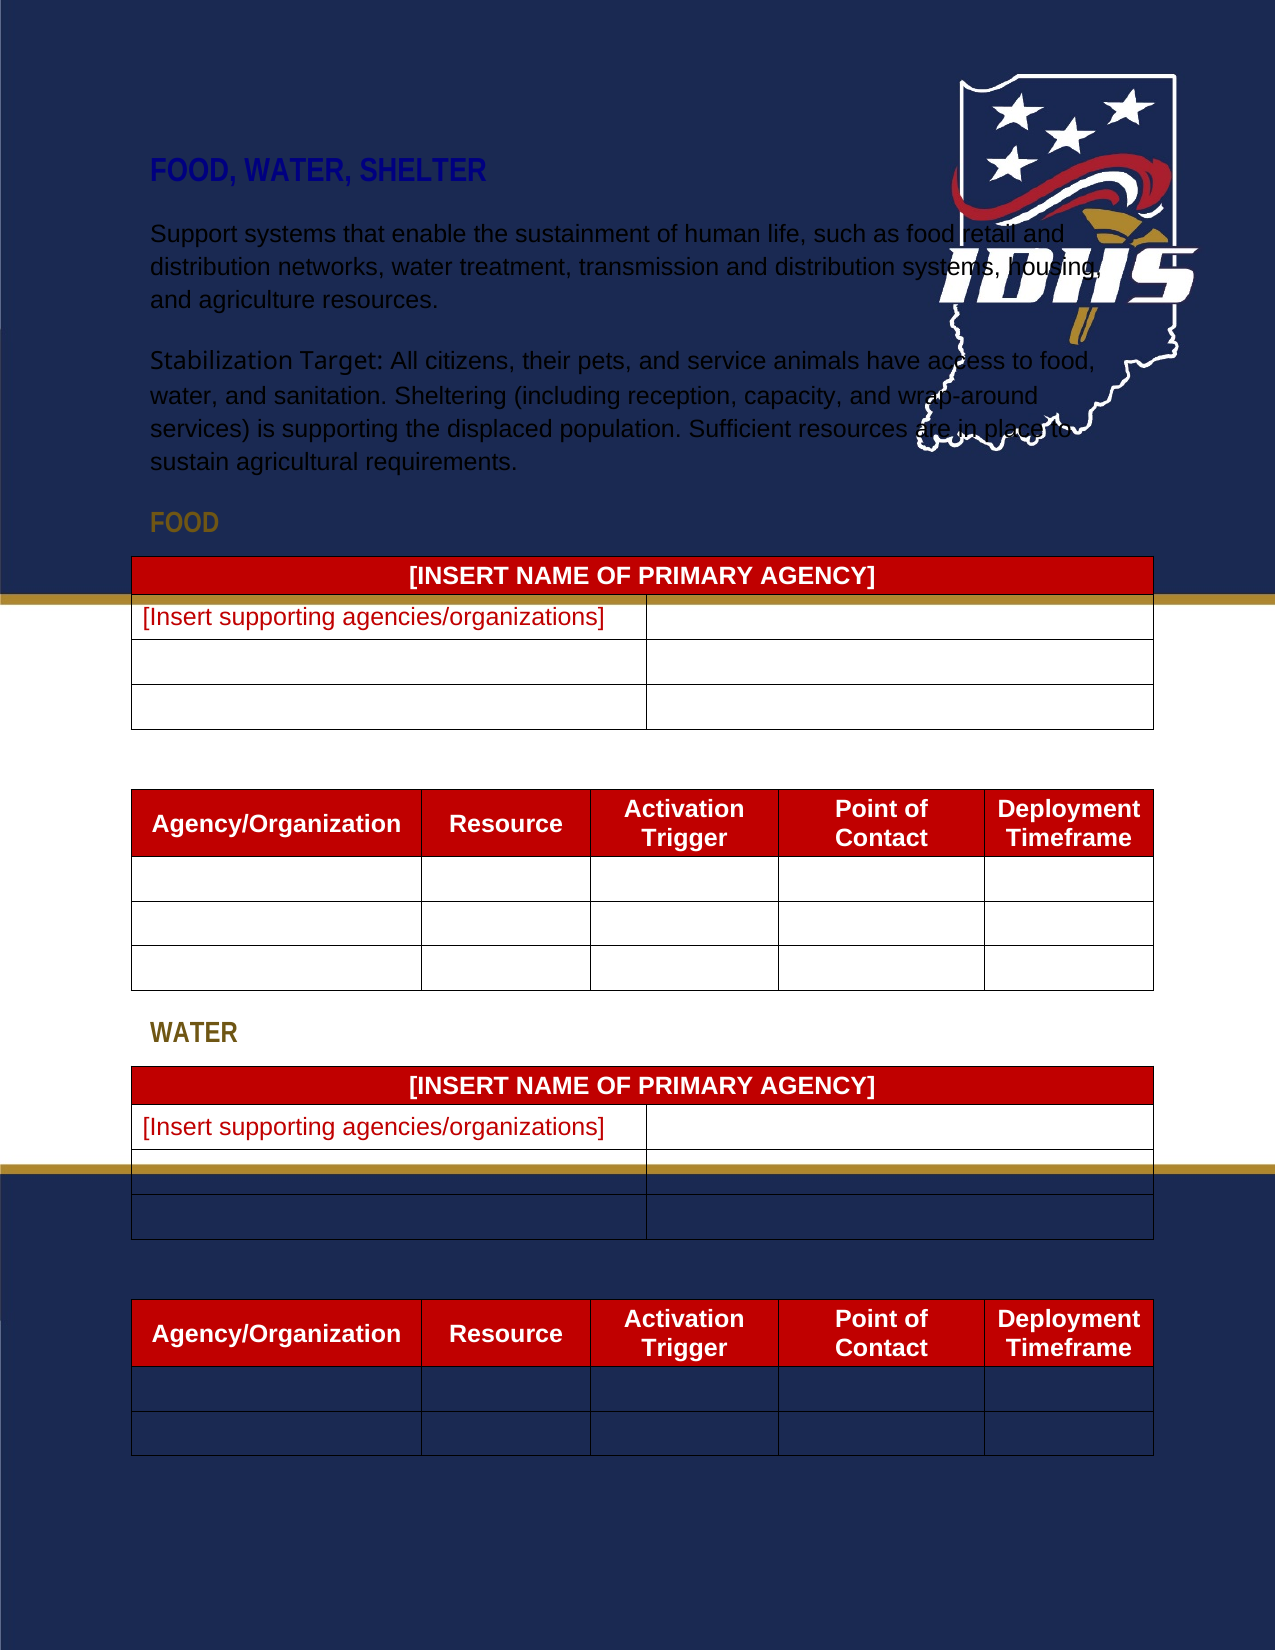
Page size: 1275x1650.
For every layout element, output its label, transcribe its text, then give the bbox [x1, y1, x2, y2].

table_cell [647, 640, 1153, 684]
table_cell [779, 946, 984, 989]
subtitle WATER [150, 1016, 1125, 1049]
table_header Agency/Organization [132, 790, 421, 856]
table_cell [779, 902, 984, 945]
table_header Point of Contact [779, 1300, 984, 1366]
picture [0, 0, 1275, 1650]
table_cell [985, 1367, 1153, 1411]
table_cell [985, 1412, 1153, 1455]
table_cell [591, 902, 778, 945]
table_cell [Insert supporting agencies/organizations] [132, 1105, 646, 1149]
table_cell [591, 857, 778, 901]
table_header Resource [422, 790, 590, 856]
table_header [INSERT NAME OF PRIMARY AGENCY] [132, 557, 1153, 594]
table_header Agency/Organization [132, 1300, 421, 1366]
table_cell [647, 595, 1153, 639]
table_cell [985, 902, 1153, 945]
text Support systems that enable the sustainment of human life, such as food retail and distribution networks, water treatment, transmission and distribution systems, housing, and agriculture resources. [150, 219, 1125, 314]
table_cell [Insert supporting agencies/organizations] [132, 595, 646, 639]
table_cell [591, 946, 778, 989]
table_cell [422, 902, 590, 945]
table_header Deployment Timeframe [985, 790, 1153, 856]
table_cell [422, 946, 590, 989]
table_cell [132, 1195, 646, 1239]
table_cell [132, 640, 646, 684]
table_cell [647, 1150, 1153, 1194]
table_cell [132, 857, 421, 901]
table_cell [591, 1367, 778, 1411]
table_header Deployment Timeframe [985, 1300, 1153, 1366]
table_cell [647, 1105, 1153, 1149]
table_cell [647, 685, 1153, 729]
table_cell [132, 1150, 646, 1194]
table_header Resource [422, 1300, 590, 1366]
table_cell [132, 685, 646, 729]
table_cell [779, 1412, 984, 1455]
table_header Activation Trigger [591, 790, 778, 856]
text Stabilization Target: All citizens, their pets, and service animals have access to food, water, and sanitation. Sheltering (including reception, capacity, and wrap-around services) is supporting the displaced population. Sufficient resources are in place to sustain agricultural requirements. [150, 343, 1125, 476]
table_header [INSERT NAME OF PRIMARY AGENCY] [132, 1067, 1153, 1104]
table_cell [132, 1367, 421, 1411]
table_cell [985, 857, 1153, 901]
table_cell [779, 857, 984, 901]
table_cell [647, 1195, 1153, 1239]
subtitle FOOD [150, 505, 1125, 539]
table_cell [591, 1412, 778, 1455]
table_cell [422, 857, 590, 901]
table_cell [779, 1367, 984, 1411]
table_cell [422, 1412, 590, 1455]
table_header Activation Trigger [591, 1300, 778, 1366]
table_cell [132, 1412, 421, 1455]
table_cell [985, 946, 1153, 989]
table_header Point of Contact [779, 790, 984, 856]
table_cell [422, 1367, 590, 1411]
subtitle fOOD, wATER, shELTER [150, 150, 1125, 188]
table_cell [132, 902, 421, 945]
table_cell [132, 946, 421, 989]
